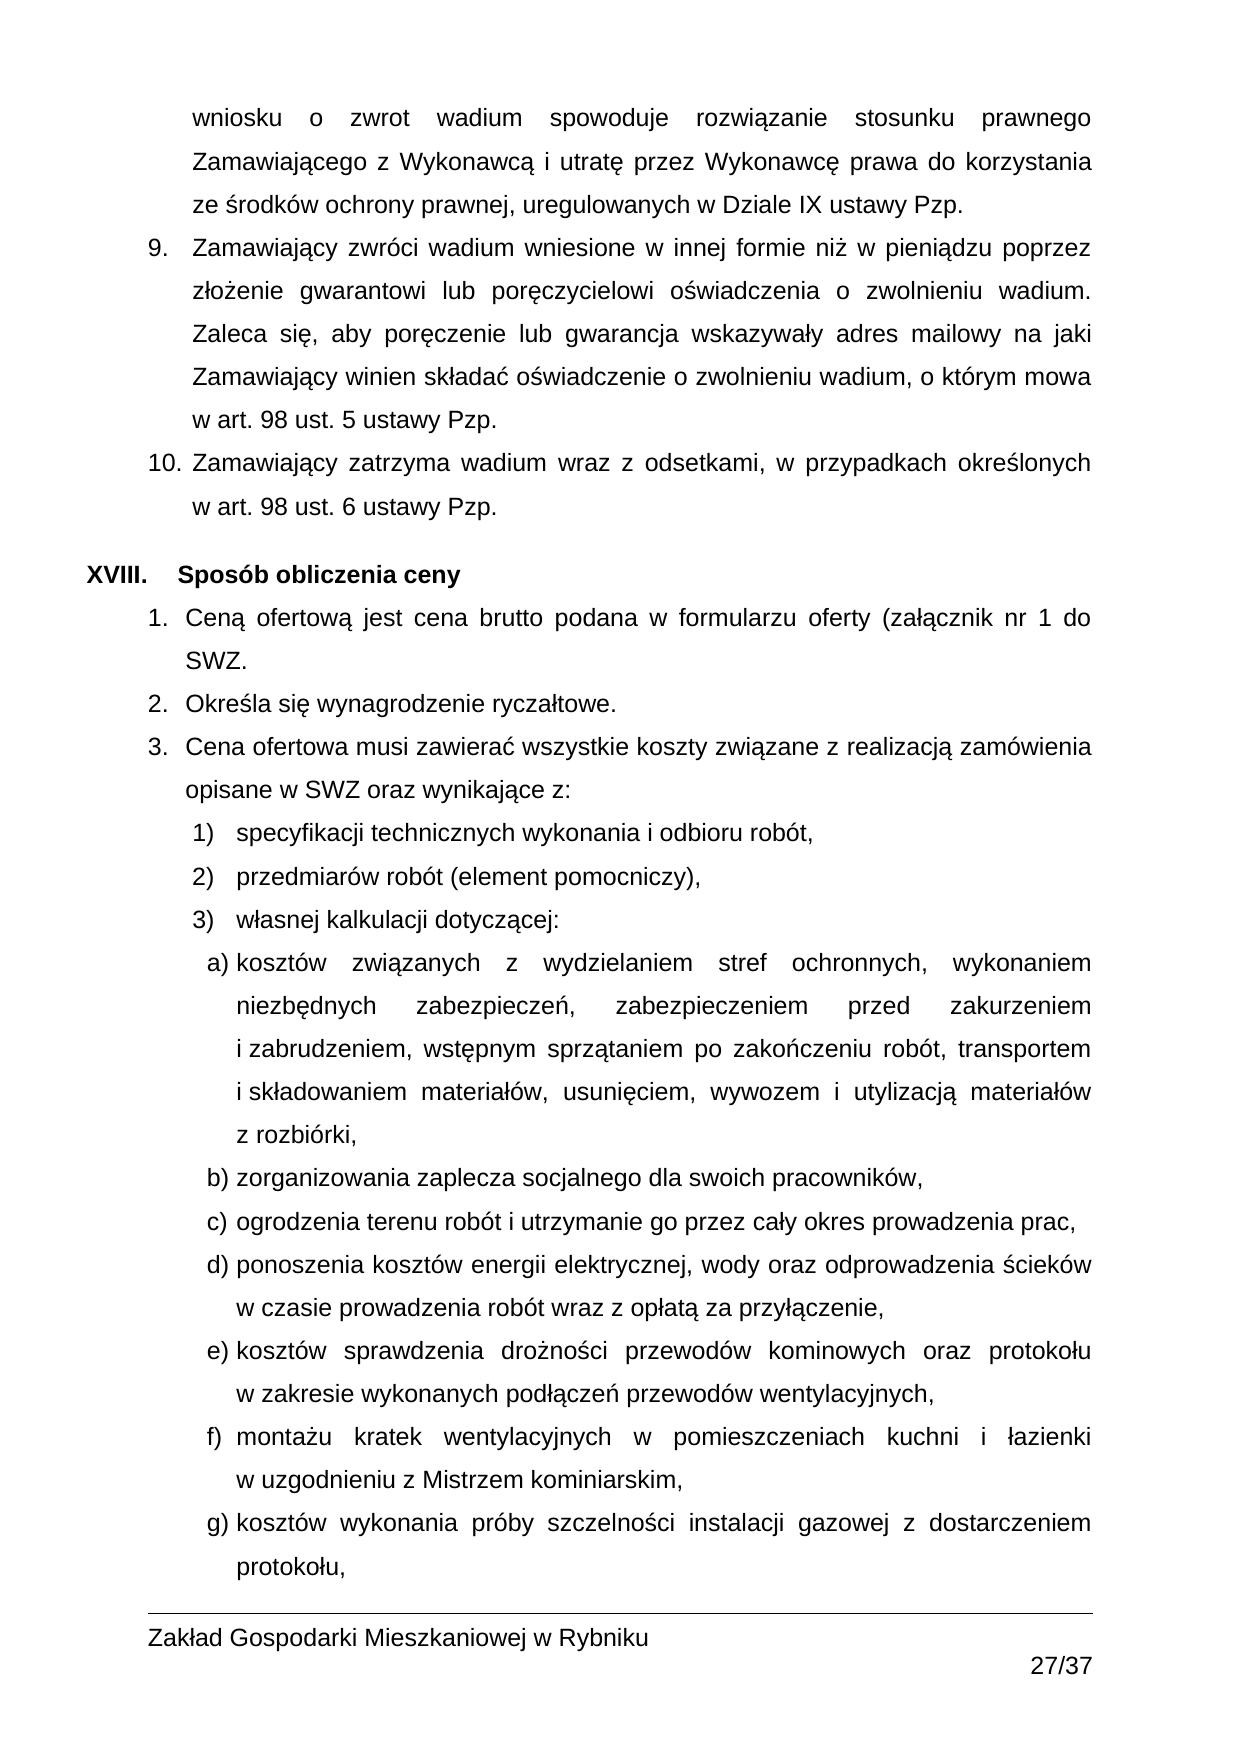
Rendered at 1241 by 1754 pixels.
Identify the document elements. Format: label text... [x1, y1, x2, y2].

list Ceną ofertową jest cena brutto podana w formularzu oferty (załącznik nr 1 do SWZ. [148, 603, 1093, 675]
text wniosku o zwrot wadium spowoduje rozwiązanie stosunku prawnego Zamawiającego z Wykonawcą i utratę przez Wykonawcę prawa do korzystania ze środków ochrony prawnej, uregulowanych w Dziale IX ustawy Pzp. [192, 103, 1093, 218]
list kosztów związanych z wydzielaniem stref ochronnych, wykonaniem niezbędnych zabezpieczeń, zabezpieczeniem przed zakurzeniem i zabrudzeniem, wstępnym sprzątaniem po zakończeniu robót, transportem i składowaniem materiałów, usunięciem, wywozem i utylizacją materiałów z rozbiórki, [207, 948, 1093, 1149]
list kosztów wykonania próby szczelności instalacji gazowej z dostarczeniem protokołu, [207, 1508, 1093, 1580]
list Zamawiający zwróci wadium wniesione w innej formie niż w pieniądzu poprzez złożenie gwarantowi lub poręczycielowi oświadczenia o zwolnieniu wadium. Zaleca się, aby poręczenie lub gwarancja wskazywały adres mailowy na jaki Zamawiający winien składać oświadczenie o zwolnieniu wadium, o którym mowa w art. 98 ust. 5 ustawy Pzp. [148, 233, 1093, 434]
list ponoszenia kosztów energii elektrycznej, wody oraz odprowadzenia ścieków w czasie prowadzenia robót wraz z opłatą za przyłączenie, [207, 1250, 1093, 1322]
list Zamawiający zatrzyma wadium wraz z odsetkami, w przypadkach określonych w art. 98 ust. 6 ustawy Pzp. [148, 448, 1093, 520]
list Cena ofertowa musi zawierać wszystkie koszty związane z realizacją zamówienia opisane w SWZ oraz wynikające z: [148, 732, 1093, 804]
list ogrodzenia terenu robót i utrzymanie go przez cały okres prowadzenia prac, [207, 1207, 1093, 1235]
list specyfikacji technicznych wykonania i odbioru robót, [192, 818, 1093, 847]
list zorganizowania zaplecza socjalnego dla swoich pracowników, [207, 1163, 1093, 1192]
list montażu kratek wentylacyjnych w pomieszczeniach kuchni i łazienki w uzgodnieniu z Mistrzem kominiarskim, [207, 1422, 1093, 1494]
list przedmiarów robót (element pomocniczy), [192, 862, 1093, 890]
list własnej kalkulacji dotyczącej: [192, 905, 1093, 933]
list Określa się wynagrodzenie ryczałtowe. [148, 689, 1093, 718]
list kosztów sprawdzenia drożności przewodów kominowych oraz protokołu w zakresie wykonanych podłączeń przewodów wentylacyjnych, [207, 1336, 1093, 1408]
subtitle Sposób obliczenia ceny [148, 560, 1093, 588]
